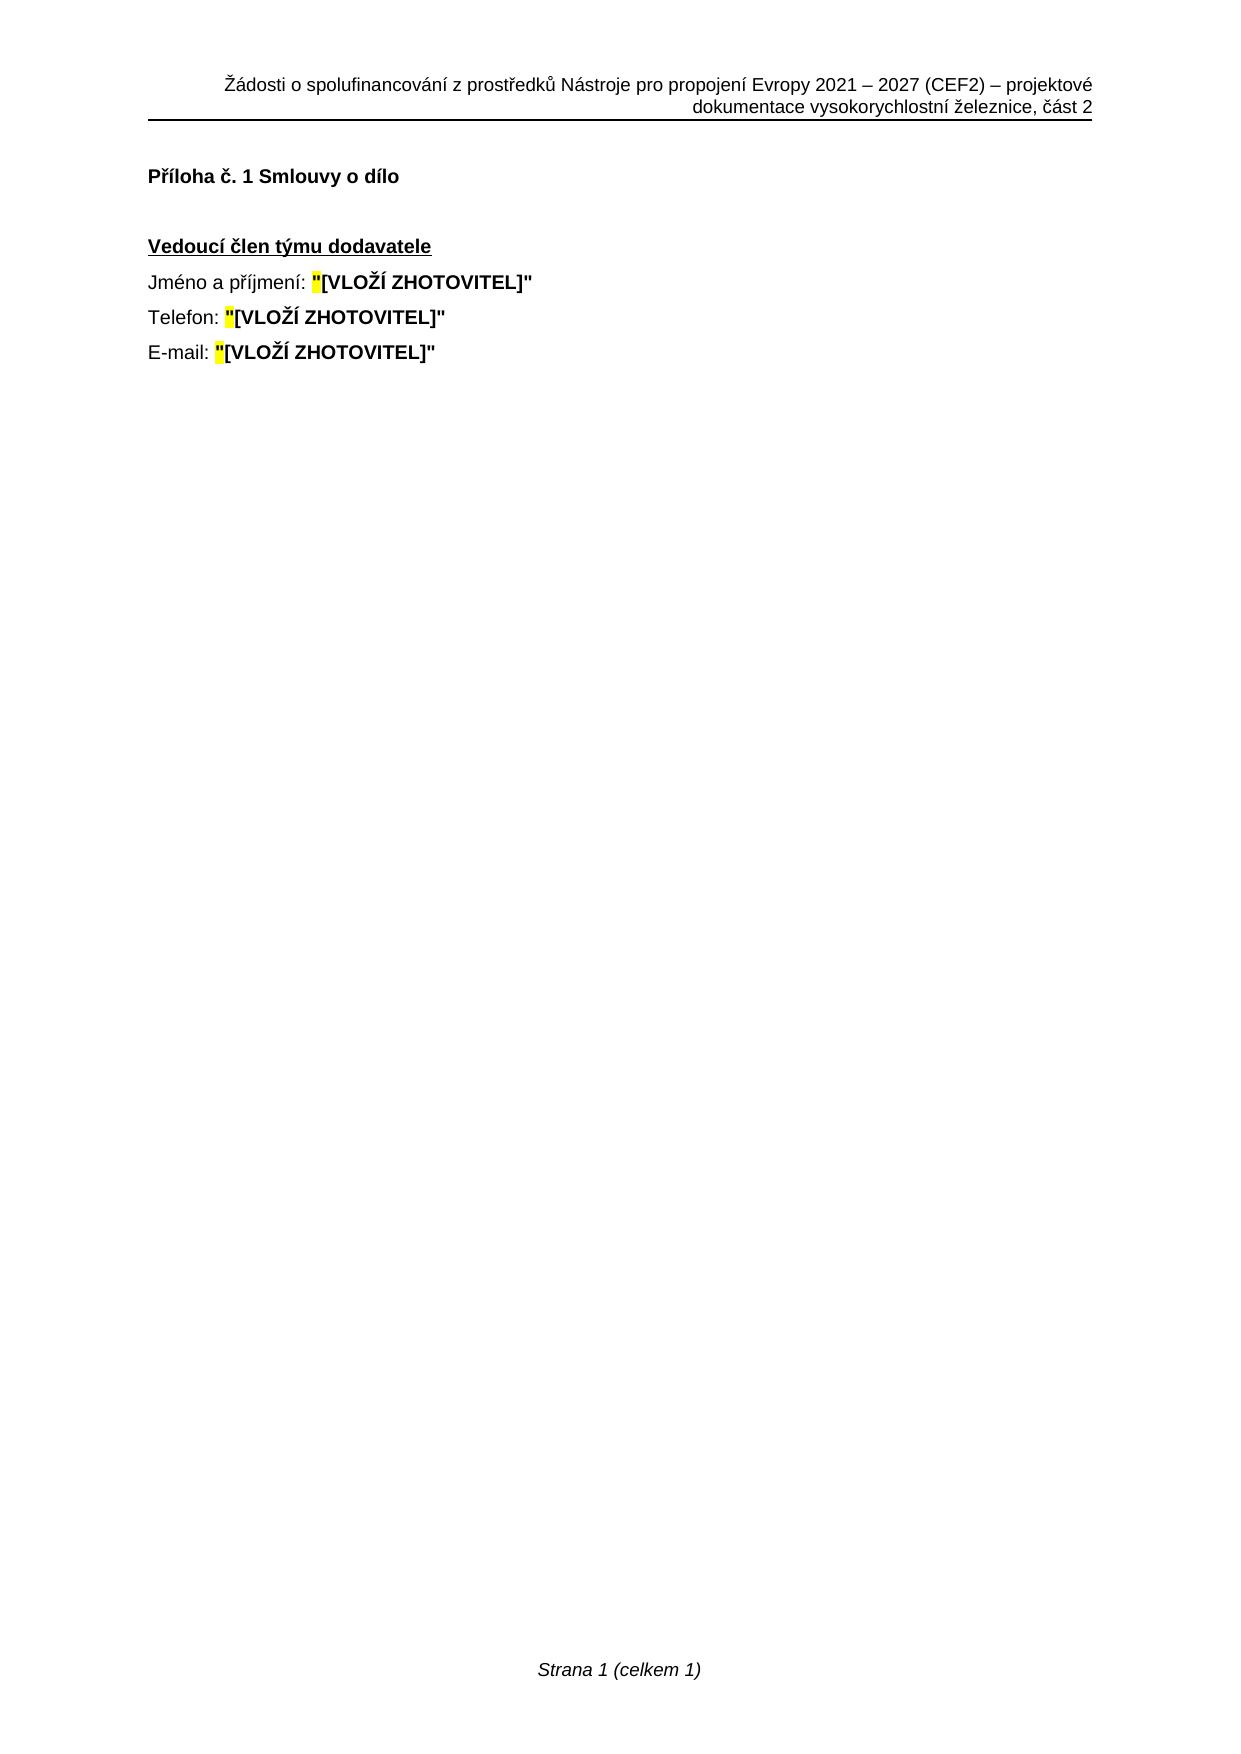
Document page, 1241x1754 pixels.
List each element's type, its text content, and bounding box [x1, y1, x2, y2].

text Příloha č. 1 Smlouvy o dílo [148, 165, 1092, 188]
text E-mail: [148, 341, 215, 364]
text Vedoucí člen týmu dodavatele [148, 235, 1092, 258]
text Jméno a příjmení: [148, 271, 312, 293]
text Telefon: [234, 306, 1092, 328]
text Telefon: [148, 306, 225, 328]
text Jméno a příjmení: [321, 271, 1092, 293]
text E-mail: [224, 341, 1092, 364]
